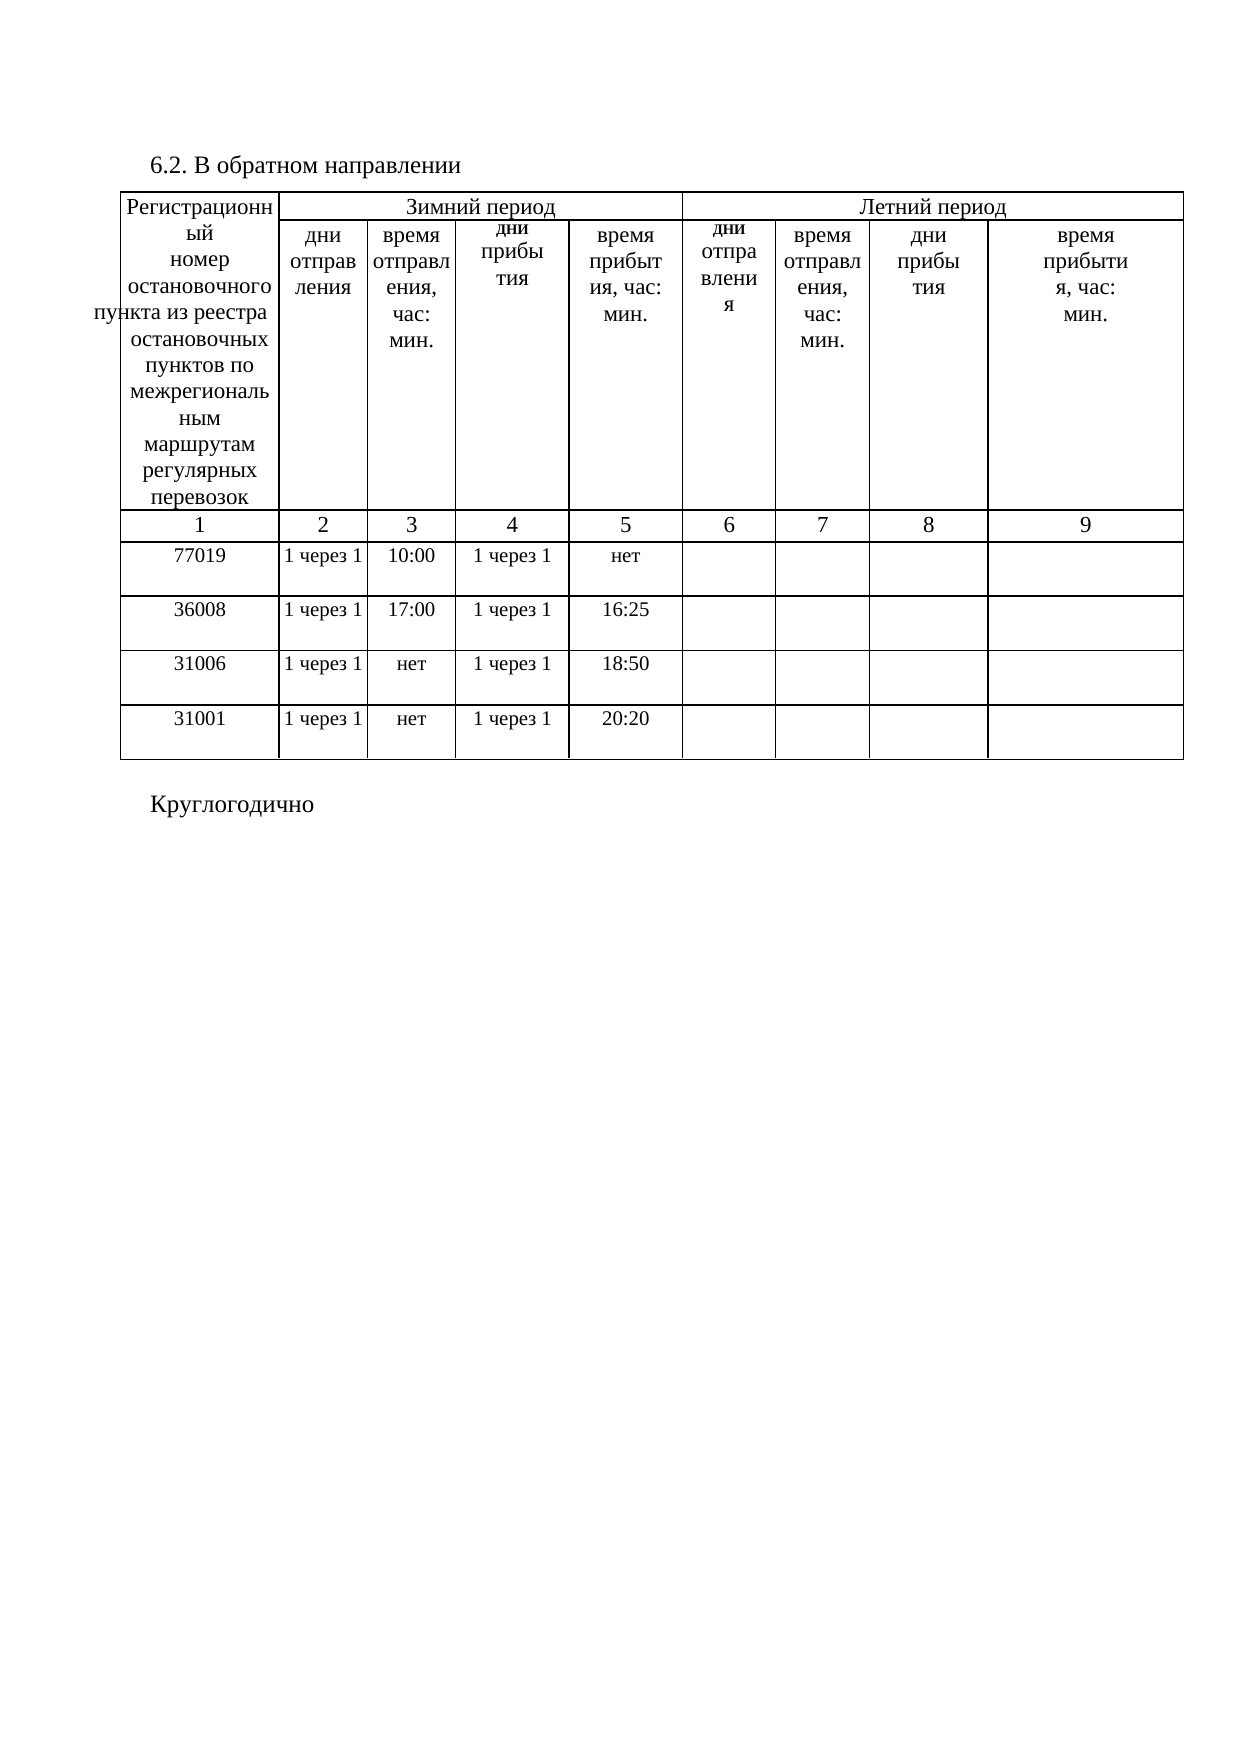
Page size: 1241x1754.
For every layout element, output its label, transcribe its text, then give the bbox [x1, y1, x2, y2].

table_cell время прибыт ия, час: мин. [570, 221, 682, 509]
table_header Летний период [683, 193, 1183, 219]
table_cell [776, 651, 869, 704]
table_cell [683, 706, 775, 758]
table_cell 3 [368, 511, 455, 541]
text 6.2. В обратном направлении [150, 150, 1090, 179]
table_cell ДНИ отпра влени я [683, 221, 775, 509]
text Круглогодично [150, 789, 1090, 817]
table_cell нет [570, 543, 682, 595]
table_cell 1 через 1 [456, 543, 568, 595]
table_cell дни отправ ления [280, 221, 367, 509]
table_cell время отправл ения, час: мин. [776, 221, 869, 509]
table_cell ДНИ прибы тия [456, 221, 568, 509]
table_cell 36008 [121, 597, 278, 650]
table_cell [870, 706, 987, 758]
table_cell 1 через 1 [456, 597, 568, 650]
table_cell 31001 [121, 706, 278, 758]
table_cell [776, 543, 869, 595]
table_cell [683, 651, 775, 704]
table_cell [989, 706, 1183, 758]
table_cell 5 [570, 511, 682, 541]
table_cell нет [368, 706, 455, 758]
table_cell время отправл ения, час: мин. [368, 221, 455, 509]
table_cell [989, 651, 1183, 704]
table_header Регистрационный номер остановочного пункта из реестра остановочных пунктов по межрегиональным маршрутам регулярных перевозок [121, 193, 278, 509]
table_cell [870, 651, 987, 704]
table_cell [989, 543, 1183, 595]
table_cell 31006 [121, 651, 278, 704]
table_cell [776, 597, 869, 650]
table_cell [870, 543, 987, 595]
table_cell 1 через 1 [280, 543, 367, 595]
table_cell нет [368, 651, 455, 704]
table_cell дни прибы тия [870, 221, 987, 509]
table_cell 10:00 [368, 543, 455, 595]
table_cell 16:25 [570, 597, 682, 650]
table_cell 18:50 [570, 651, 682, 704]
table_cell 1 через 1 [456, 706, 568, 758]
table_header Зимний период [280, 193, 682, 219]
table_cell 9 [989, 511, 1183, 541]
table_cell 1 через 1 [456, 651, 568, 704]
table_cell [683, 543, 775, 595]
table_cell [683, 597, 775, 650]
table_cell 1 через 1 [280, 706, 367, 758]
table_cell 4 [456, 511, 568, 541]
table_cell [989, 597, 1183, 650]
table_cell 1 [121, 511, 278, 541]
table_cell 8 [870, 511, 987, 541]
table_cell время прибыти я, час: мин. [989, 221, 1183, 509]
table_cell 77019 [121, 543, 278, 595]
table_cell 7 [776, 511, 869, 541]
table_cell 2 [280, 511, 367, 541]
table_cell [870, 597, 987, 650]
table_cell 1 через 1 [280, 597, 367, 650]
table_cell 17:00 [368, 597, 455, 650]
table_cell 20:20 [570, 706, 682, 758]
table_cell 1 через 1 [280, 651, 367, 704]
table_cell 6 [683, 511, 775, 541]
table_cell [776, 706, 869, 758]
